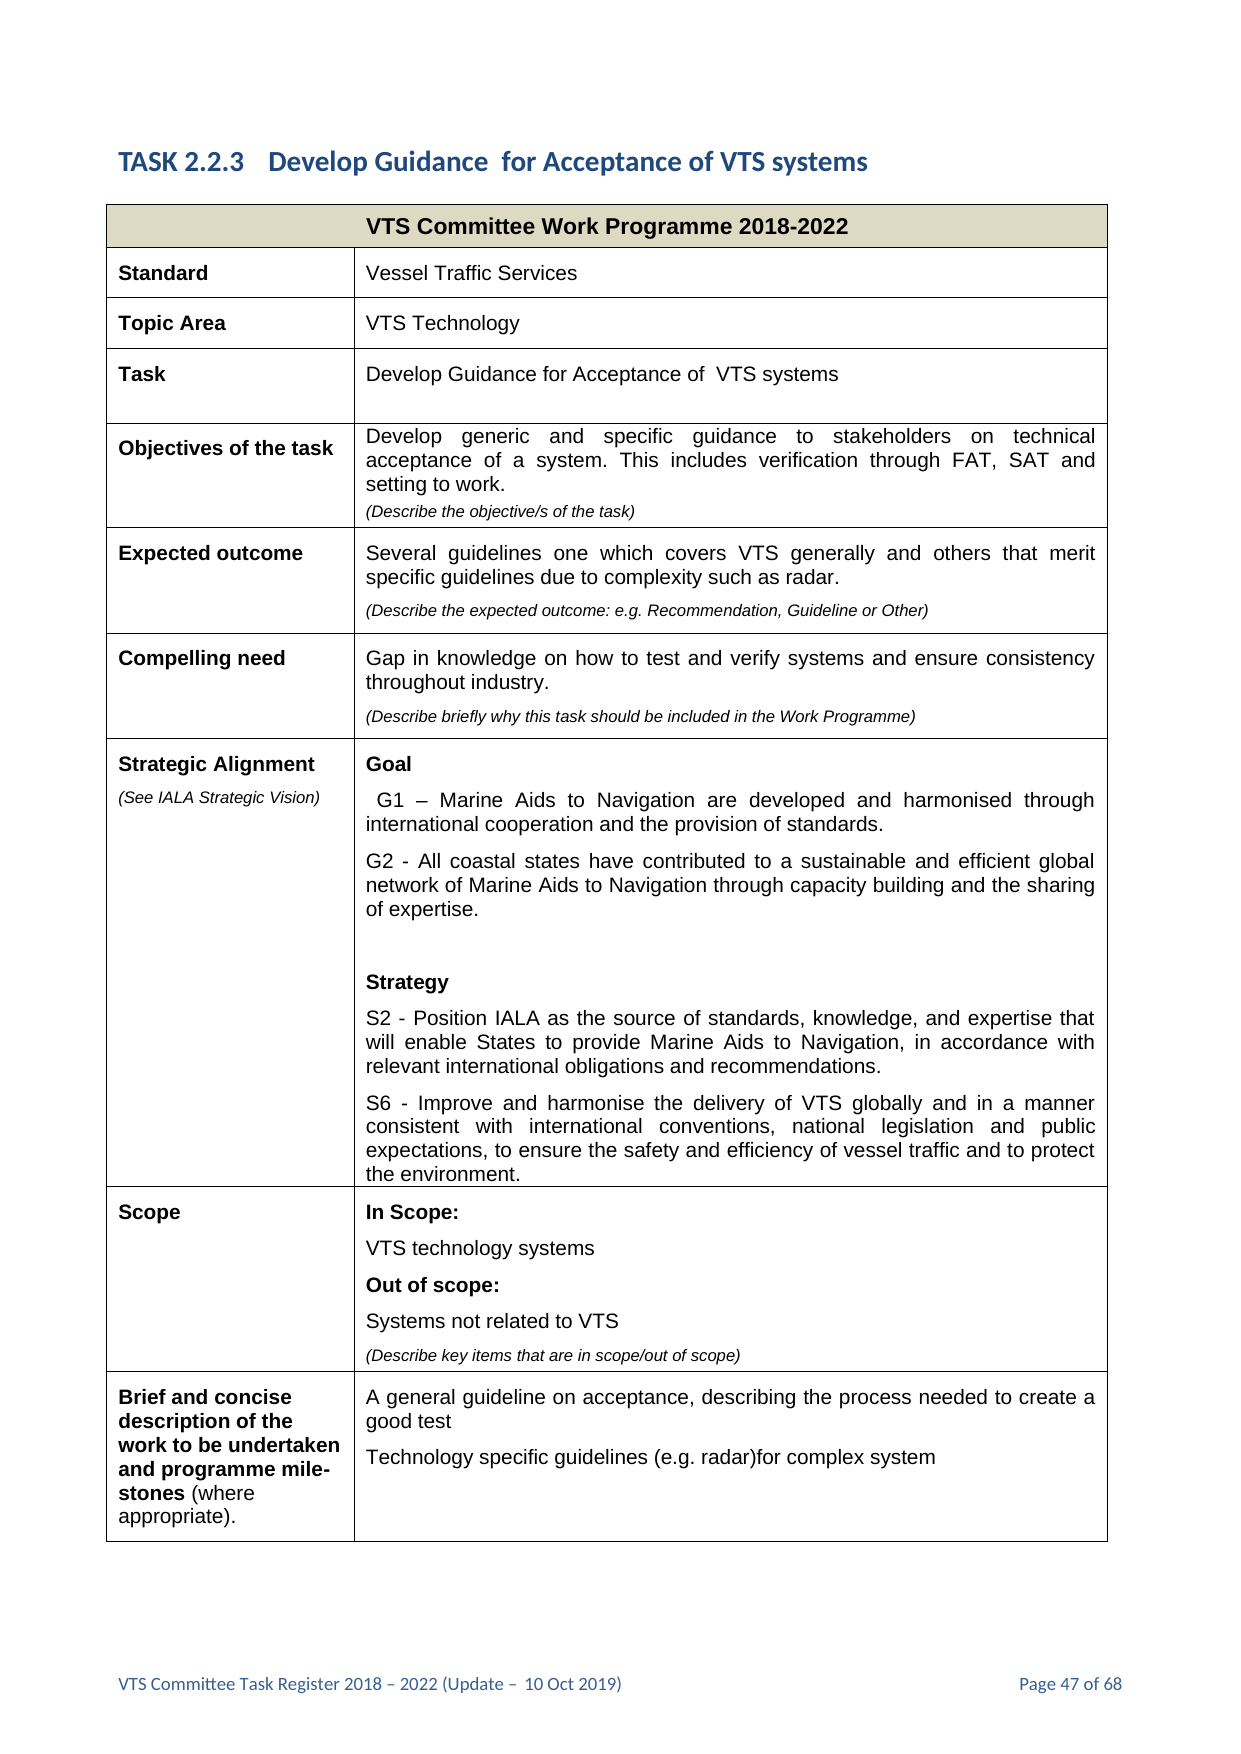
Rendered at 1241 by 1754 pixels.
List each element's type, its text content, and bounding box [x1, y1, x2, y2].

table_cell Develop Guidance for Acceptance of VTS systems [355, 349, 1107, 422]
table_cell Brief and concise description of the work to be undertaken and programme milestones (where appropriate). [107, 1372, 354, 1541]
table_cell VTS Technology [355, 298, 1107, 348]
table_cell Scope [107, 1187, 354, 1371]
table_cell Compelling need [107, 634, 354, 738]
table_cell A general guideline on acceptance, describing the process needed to create a good test Technology specific guidelines (e.g. radar)for complex system [355, 1372, 1107, 1541]
table_cell Objectives of the task [107, 424, 354, 527]
table_cell Topic Area [107, 298, 354, 348]
table_cell Strategic Alignment (See IALA Strategic Vision) [107, 739, 354, 1186]
table_cell In Scope: VTS technology systems Out of scope: Systems not related to VTS (Describe key items that are in scope/out of scope) [355, 1187, 1107, 1371]
table_cell Gap in knowledge on how to test and verify systems and ensure consistency throughout industry. (Describe briefly why this task should be included in the Work Programme) [355, 634, 1107, 738]
table_header VTS Committee Work Programme 2018-2022 [107, 205, 1107, 247]
table_cell Task [107, 349, 354, 422]
table_cell Develop generic and specific guidance to stakeholders on technical acceptance of a system. This includes verification through FAT, SAT and setting to work. (Describe the objective/s of the task) [355, 424, 1107, 527]
table_cell Vessel Traffic Services [355, 248, 1107, 297]
subtitle TASK 2.2.3 Develop Guidance for Acceptance of VTS systems [118, 143, 1122, 179]
table_cell Several guidelines one which covers VTS generally and others that merit specific guidelines due to complexity such as radar. (Describe the expected outcome: e.g. Recommendation, Guideline or Other) [355, 528, 1107, 633]
table_cell Expected outcome [107, 528, 354, 633]
table_cell Goal G1 – Marine Aids to Navigation are developed and harmonised through international cooperation and the provision of standards. G2 - All coastal states have contributed to a sustainable and efficient global network of Marine Aids to Navigation through capacity building and the sharing of expertise. Strategy S2 - Position IALA as the source of standards, knowledge, and expertise that will enable States to provide Marine Aids to Navigation, in accordance with relevant international obligations and recommendations. S6 - Improve and harmonise the delivery of VTS globally and in a manner consistent with international conventions, national legislation and public expectations, to ensure the safety and efficiency of vessel traffic and to protect the environment. [355, 739, 1107, 1186]
table_cell Standard [107, 248, 354, 297]
